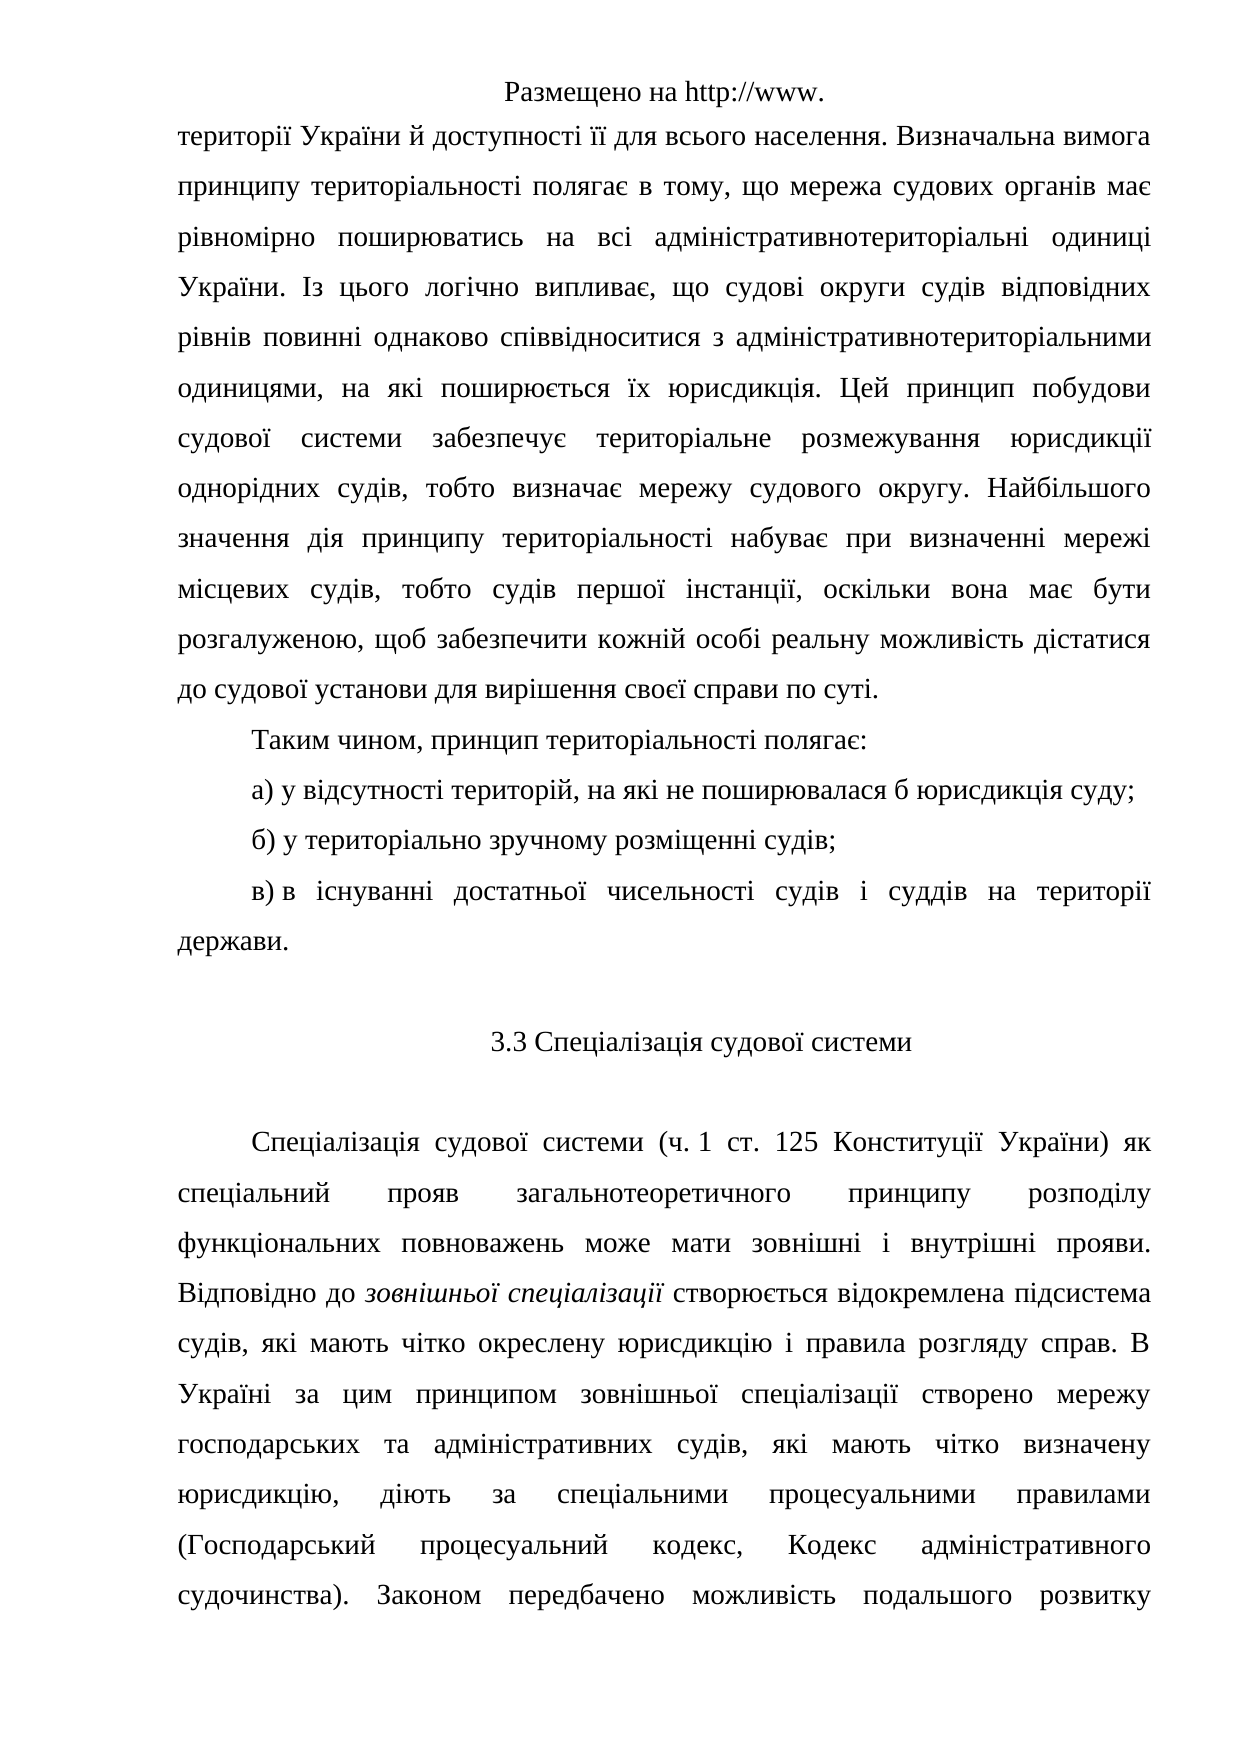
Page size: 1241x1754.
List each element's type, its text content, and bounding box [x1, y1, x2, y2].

text б) у територіально зручному розміщенні судів; [177, 822, 1152, 856]
text 3.3 Спеціалізація судової системи [177, 1024, 1152, 1057]
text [177, 118, 1152, 705]
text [177, 1124, 1152, 1611]
text Таким чином, принцип територіальності полягає: [177, 722, 1152, 755]
text в) в існуванні достатньої чисельності судів і суддів на території держави. [177, 873, 1152, 957]
text а) у відсутності територій, на які не поширювалася б юрисдикція суду; [177, 772, 1152, 806]
